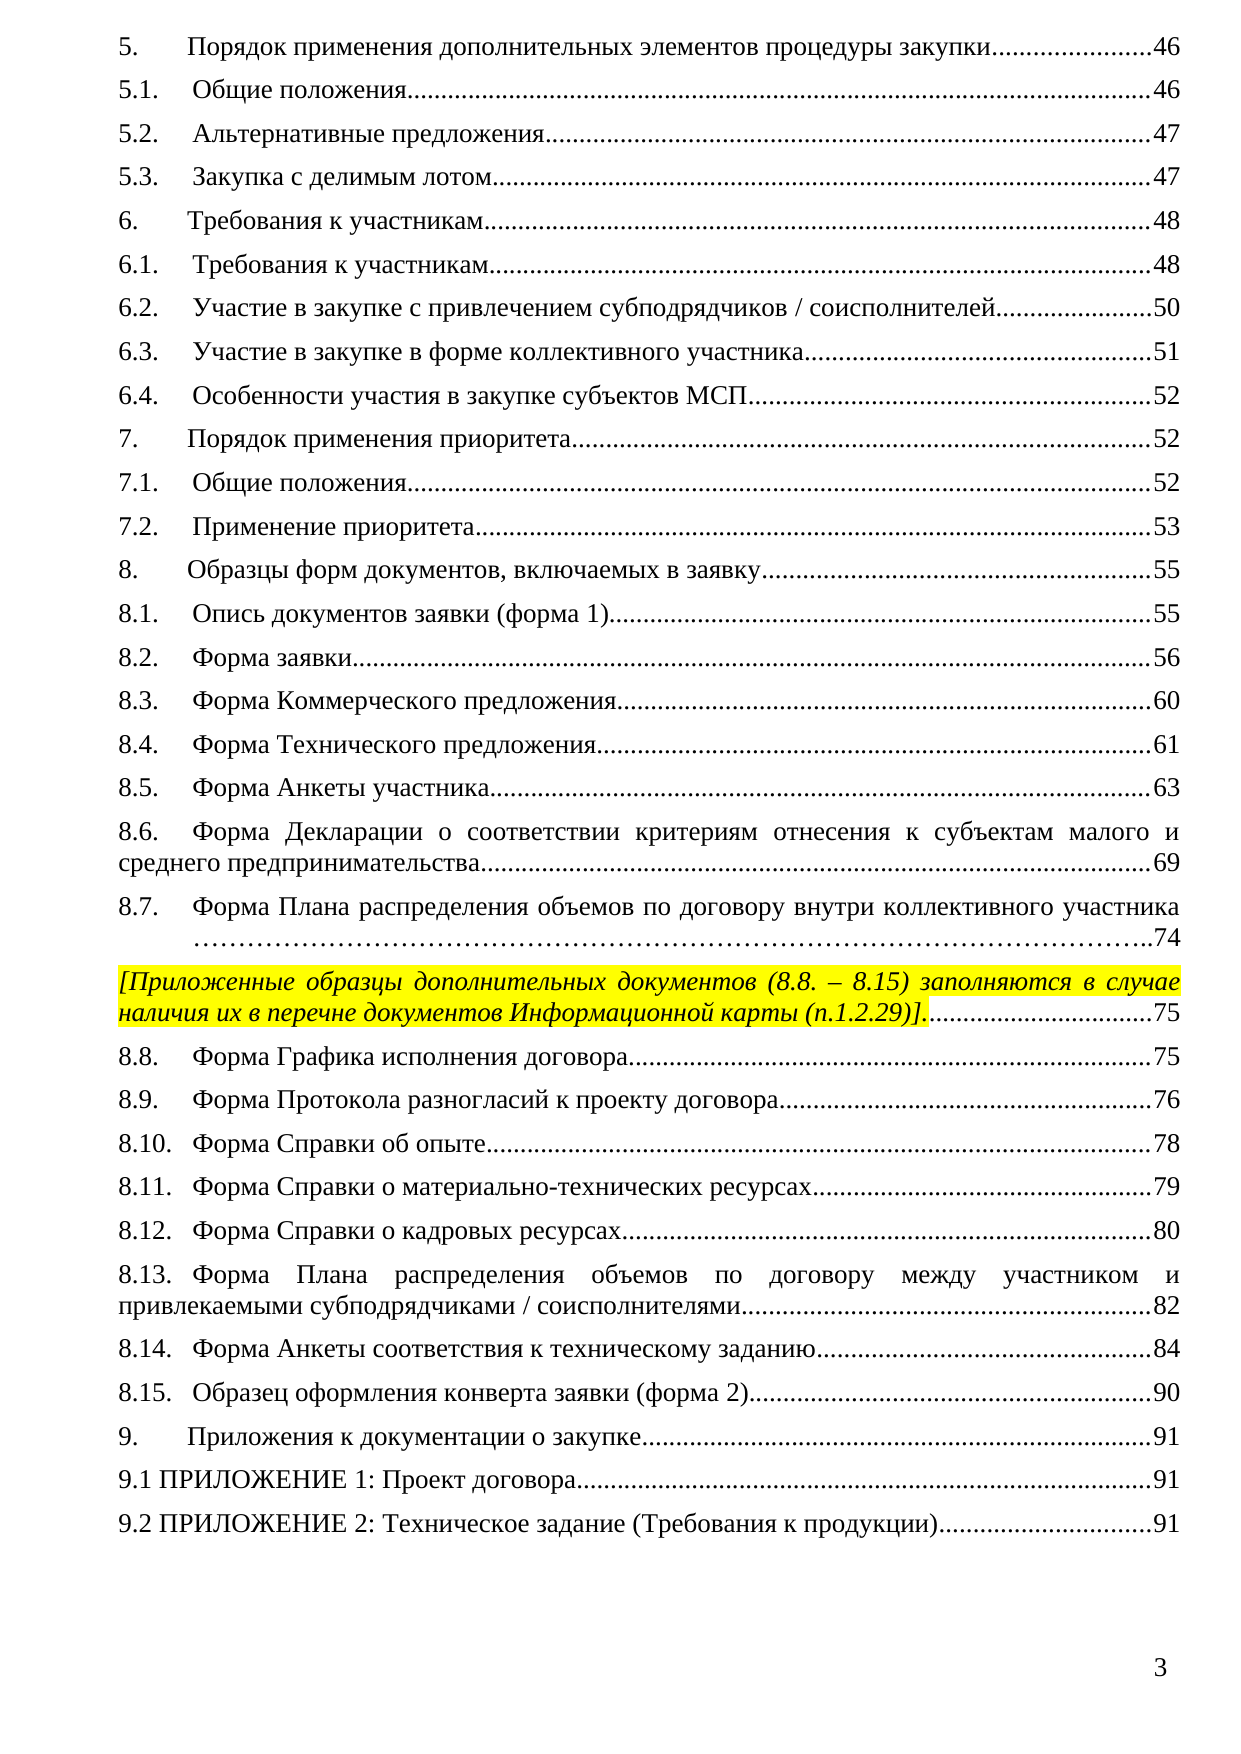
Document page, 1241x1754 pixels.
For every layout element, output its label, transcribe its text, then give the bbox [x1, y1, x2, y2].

text 8.15. Образец оформления конверта заявки (форма 2) 90 [118, 1376, 1181, 1407]
text 8.1. Опись документов заявки (форма 1) 55 [118, 597, 1181, 628]
text 8.14. Форма Анкеты соответствия к техническому заданию 84 [118, 1333, 1181, 1364]
text 8.2. Форма заявки 56 [118, 641, 1181, 672]
text 8.9. Форма Протокола разногласий к проекту договора 76 [118, 1083, 1181, 1114]
text 6.3. Участие в закупке в форме коллективного участника 51 [118, 335, 1181, 366]
text 8.11. Форма Справки о материально-технических ресурсах 79 [118, 1171, 1181, 1202]
text 6. Требования к участникам 48 [118, 204, 1181, 235]
text 5. Порядок применения дополнительных элементов процедуры закупки 46 [118, 29, 1181, 61]
text 5.1. Общие положения 46 [118, 73, 1181, 104]
text 8.8. Форма Графика исполнения договора. 75 [118, 1039, 1181, 1071]
text 6.4. Особенности участия в закупке субъектов МСП 52 [118, 379, 1181, 410]
text 7.1. Общие положения 52 [118, 466, 1181, 497]
text 8.3. Форма Коммерческого предложения 60 [118, 684, 1181, 715]
text 8.10. Форма Справки об опыте 78 [118, 1127, 1181, 1158]
text 5.2. Альтернативные предложения 47 [118, 117, 1181, 148]
text 7. Порядок применения приоритета 52 [118, 422, 1181, 453]
text 8. Образцы форм документов, включаемых в заявку 55 [118, 553, 1181, 584]
text 8.4. Форма Технического предложения 61 [118, 728, 1181, 759]
text 5.3. Закупка с делимым лотом 47 [118, 161, 1181, 192]
text 8.6. Форма Декларации о соответствии критериям отнесения к субъектам малого и среднего предпринимательства 69 [118, 815, 1181, 877]
text 8.7. Форма Плана распределения объемов по договору внутри коллективного участника ……………………………………………………………………………………………..74 [118, 890, 1181, 952]
text 6.1. Требования к участникам 48 [118, 248, 1181, 279]
text 7.2. Применение приоритета 53 [118, 510, 1181, 541]
text 8.5. Форма Анкеты участника 63 [118, 772, 1181, 803]
text 9. Приложения к документации о закупке 91 [118, 1420, 1181, 1451]
text 9.1 ПРИЛОЖЕНИЕ 1: Проект договора 91 [118, 1463, 1181, 1495]
text 8.13. Форма Плана распределения объемов по договору между участником и привлекаемыми субподрядчиками / соисполнителями 82 [118, 1258, 1181, 1320]
text 8.12. Форма Справки о кадровых ресурсах 80 [118, 1214, 1181, 1245]
text 9.2 ПРИЛОЖЕНИЕ 2: Техническое задание (Требования к продукции) 91 [118, 1507, 1181, 1538]
text 6.2. Участие в закупке с привлечением субподрядчиков / соисполнителей 50 [118, 291, 1181, 323]
